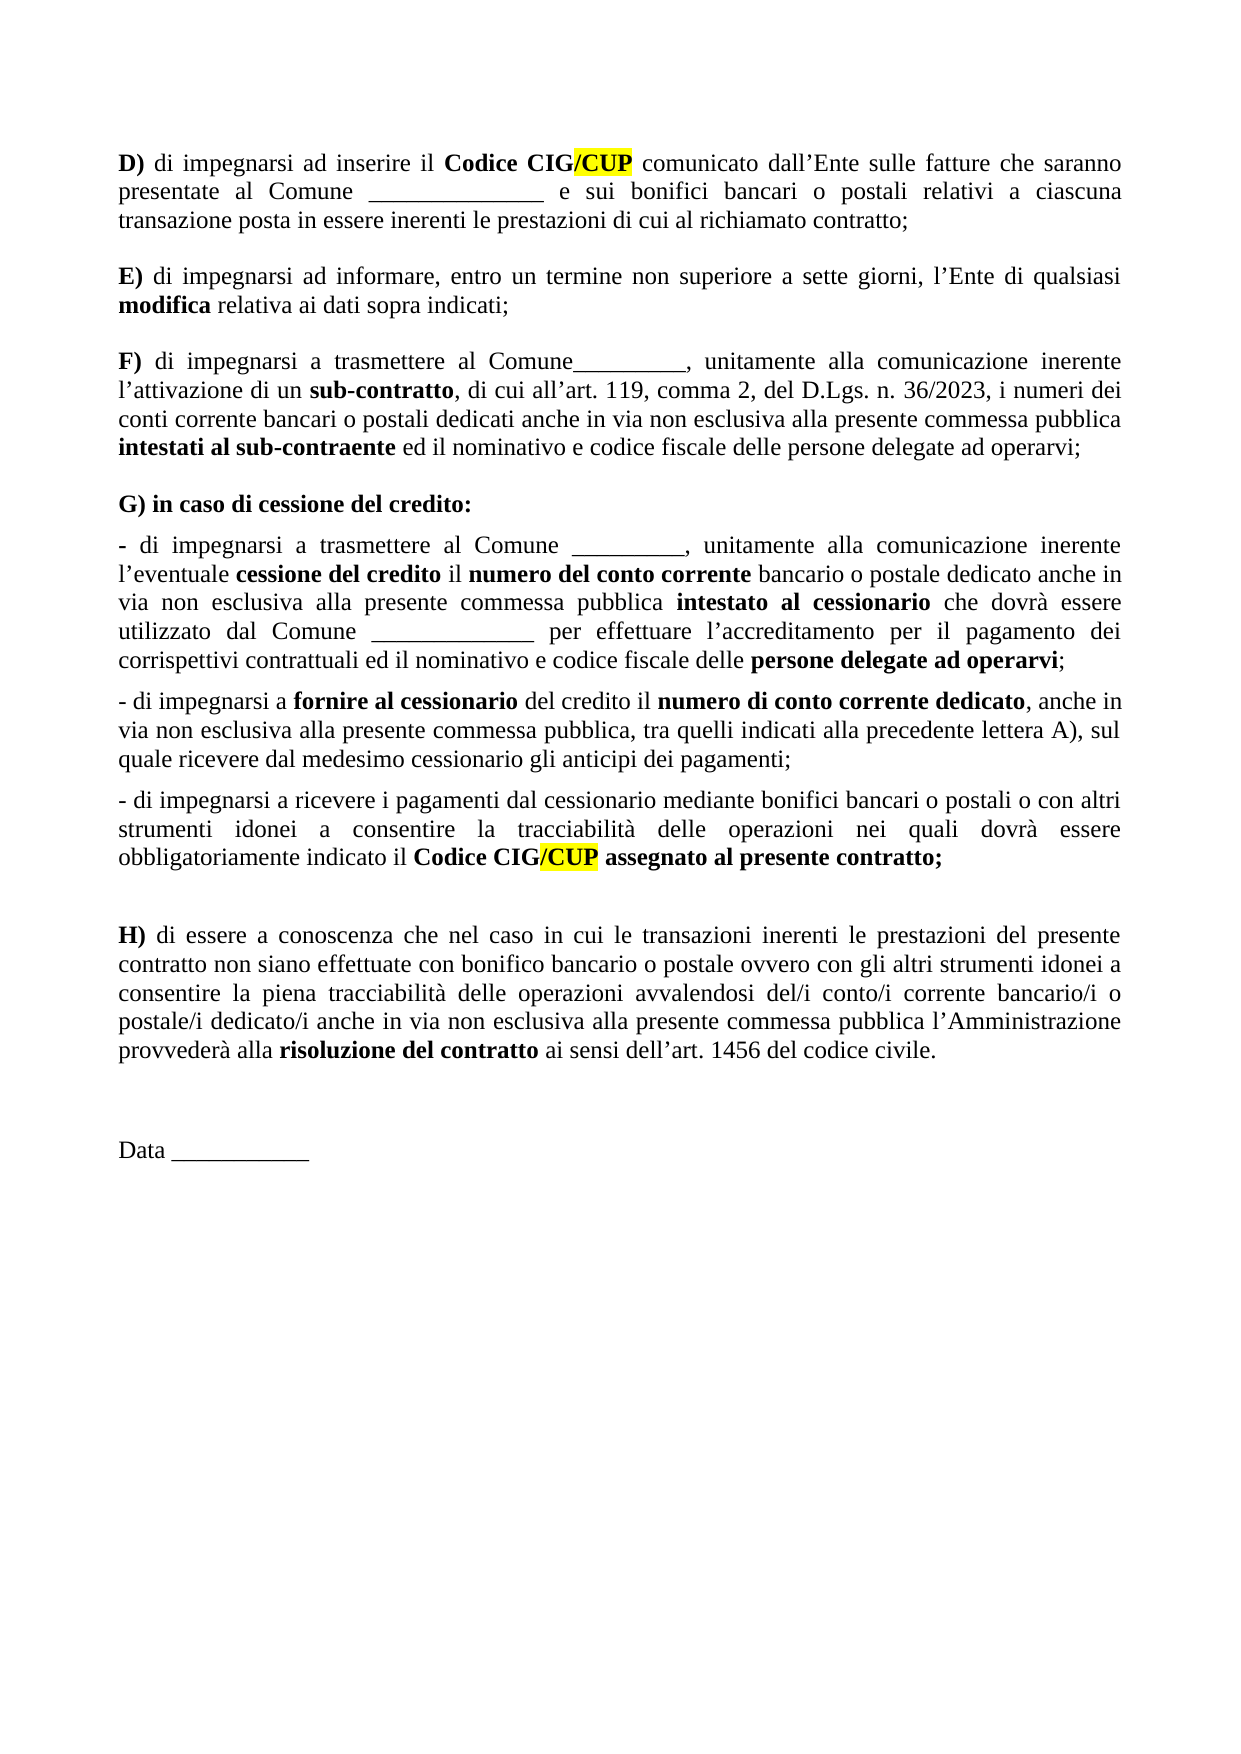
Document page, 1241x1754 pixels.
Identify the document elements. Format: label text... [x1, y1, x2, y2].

text - di impegnarsi a fornire al cessionario del credito il numero di conto corrente dedicato, anche in via non esclusiva alla presente commessa pubblica, tra quelli indicati alla precedente lettera A), sul quale ricevere dal medesimo cessionario gli anticipi dei pagamenti; [118, 686, 1122, 772]
text D) di impegnarsi ad inserire il Codice CIG/CUP comunicato dall’Ente sulle fatture che saranno presentate al Comune ______________ e sui bonifici bancari o postali relativi a ciascuna transazione posta in essere inerenti le prestazioni di cui al richiamato contratto; [118, 148, 1122, 234]
text - di impegnarsi a trasmettere al Comune _________, unitamente alla comunicazione inerente l’eventuale cessione del credito il numero del conto corrente bancario o postale dedicato anche in via non esclusiva alla presente commessa pubblica intestato al cessionario che dovrà essere utilizzato dal Comune _____________ per effettuare l’accreditamento per il pagamento dei corrispettivi contrattuali ed il nominativo e codice fiscale delle persone delegate ad operarvi; [118, 530, 1122, 674]
text F) di impegnarsi a trasmettere al Comune_________, unitamente alla comunicazione inerente l’attivazione di un sub-contratto, di cui all’art. 119, comma 2, del D.Lgs. n. 36/2023, i numeri dei conti corrente bancari o postali dedicati anche in via non esclusiva alla presente commessa pubblica intestati al sub-contraente ed il nominativo e codice fiscale delle persone delegate ad operarvi; [118, 346, 1122, 461]
text - di impegnarsi a ricevere i pagamenti dal cessionario mediante bonifici bancari o postali o con altri strumenti idonei a consentire la tracciabilità delle operazioni nei quali dovrà essere obbligatoriamente indicato il Codice CIG/CUP assegnato al presente contratto; [118, 785, 1122, 871]
text E) di impegnarsi ad informare, entro un termine non superiore a sette giorni, l’Ente di qualsiasi modifica relativa ai dati sopra indicati; [118, 261, 1122, 319]
text Data ___________ [118, 1136, 1122, 1164]
text H) di essere a conoscenza che nel caso in cui le transazioni inerenti le prestazioni del presente contratto non siano effettuate con bonifico bancario o postale ovvero con gli altri strumenti idonei a consentire la piena tracciabilità delle operazioni avvalendosi del/i conto/i corrente bancario/i o postale/i dedicato/i anche in via non esclusiva alla presente commessa pubblica l’Amministrazione provvederà alla risoluzione del contratto ai sensi dell’art. 1456 del codice civile. [118, 920, 1122, 1064]
text G) in caso di cessione del credito: [118, 489, 1122, 517]
